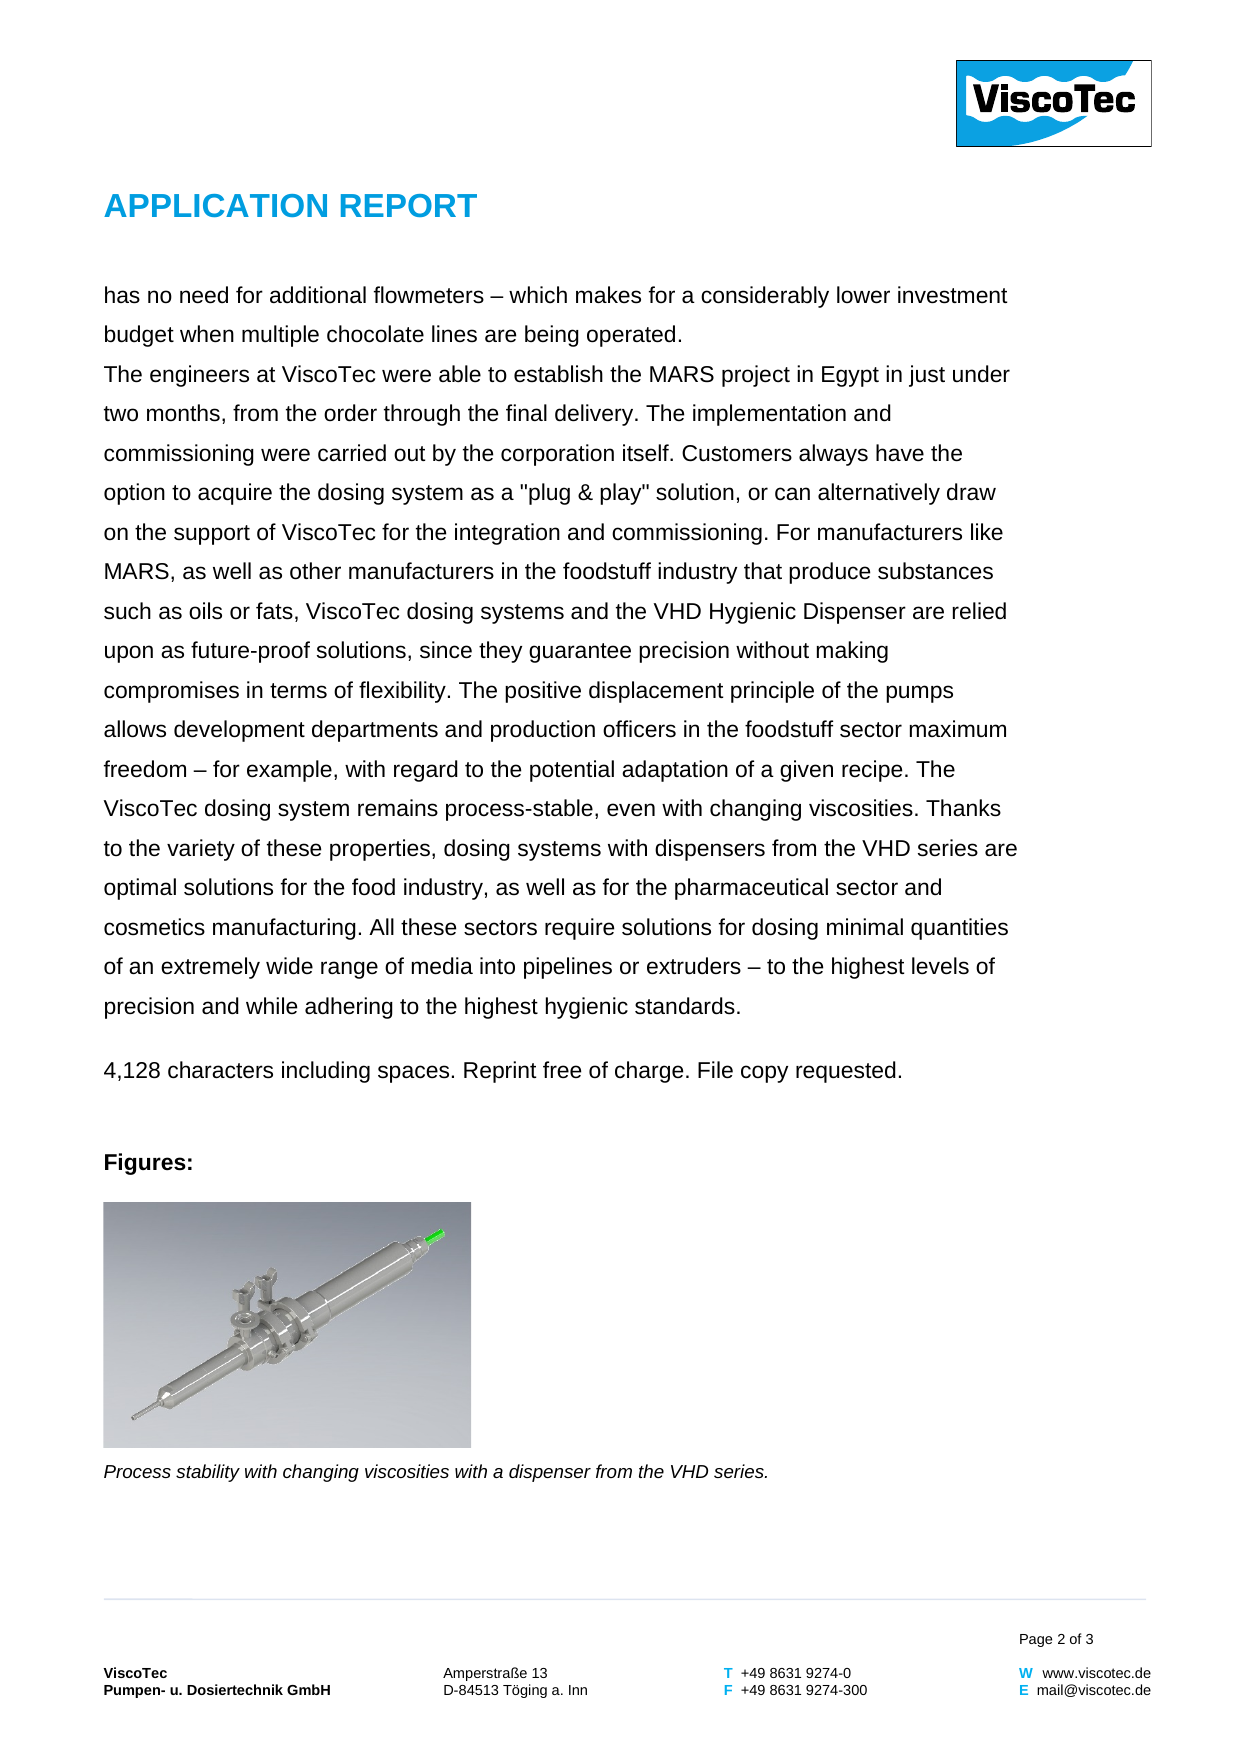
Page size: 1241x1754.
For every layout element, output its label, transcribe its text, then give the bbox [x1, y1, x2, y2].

text Figures: [103, 1149, 1152, 1176]
text Process stability with changing viscosities with a dispenser from the VHD series. [103, 1461, 1019, 1482]
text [103, 282, 1019, 1019]
picture [103, 1202, 472, 1448]
text 4,128 characters including spaces. Reprint free of charge. File copy requested. [103, 1057, 1152, 1083]
